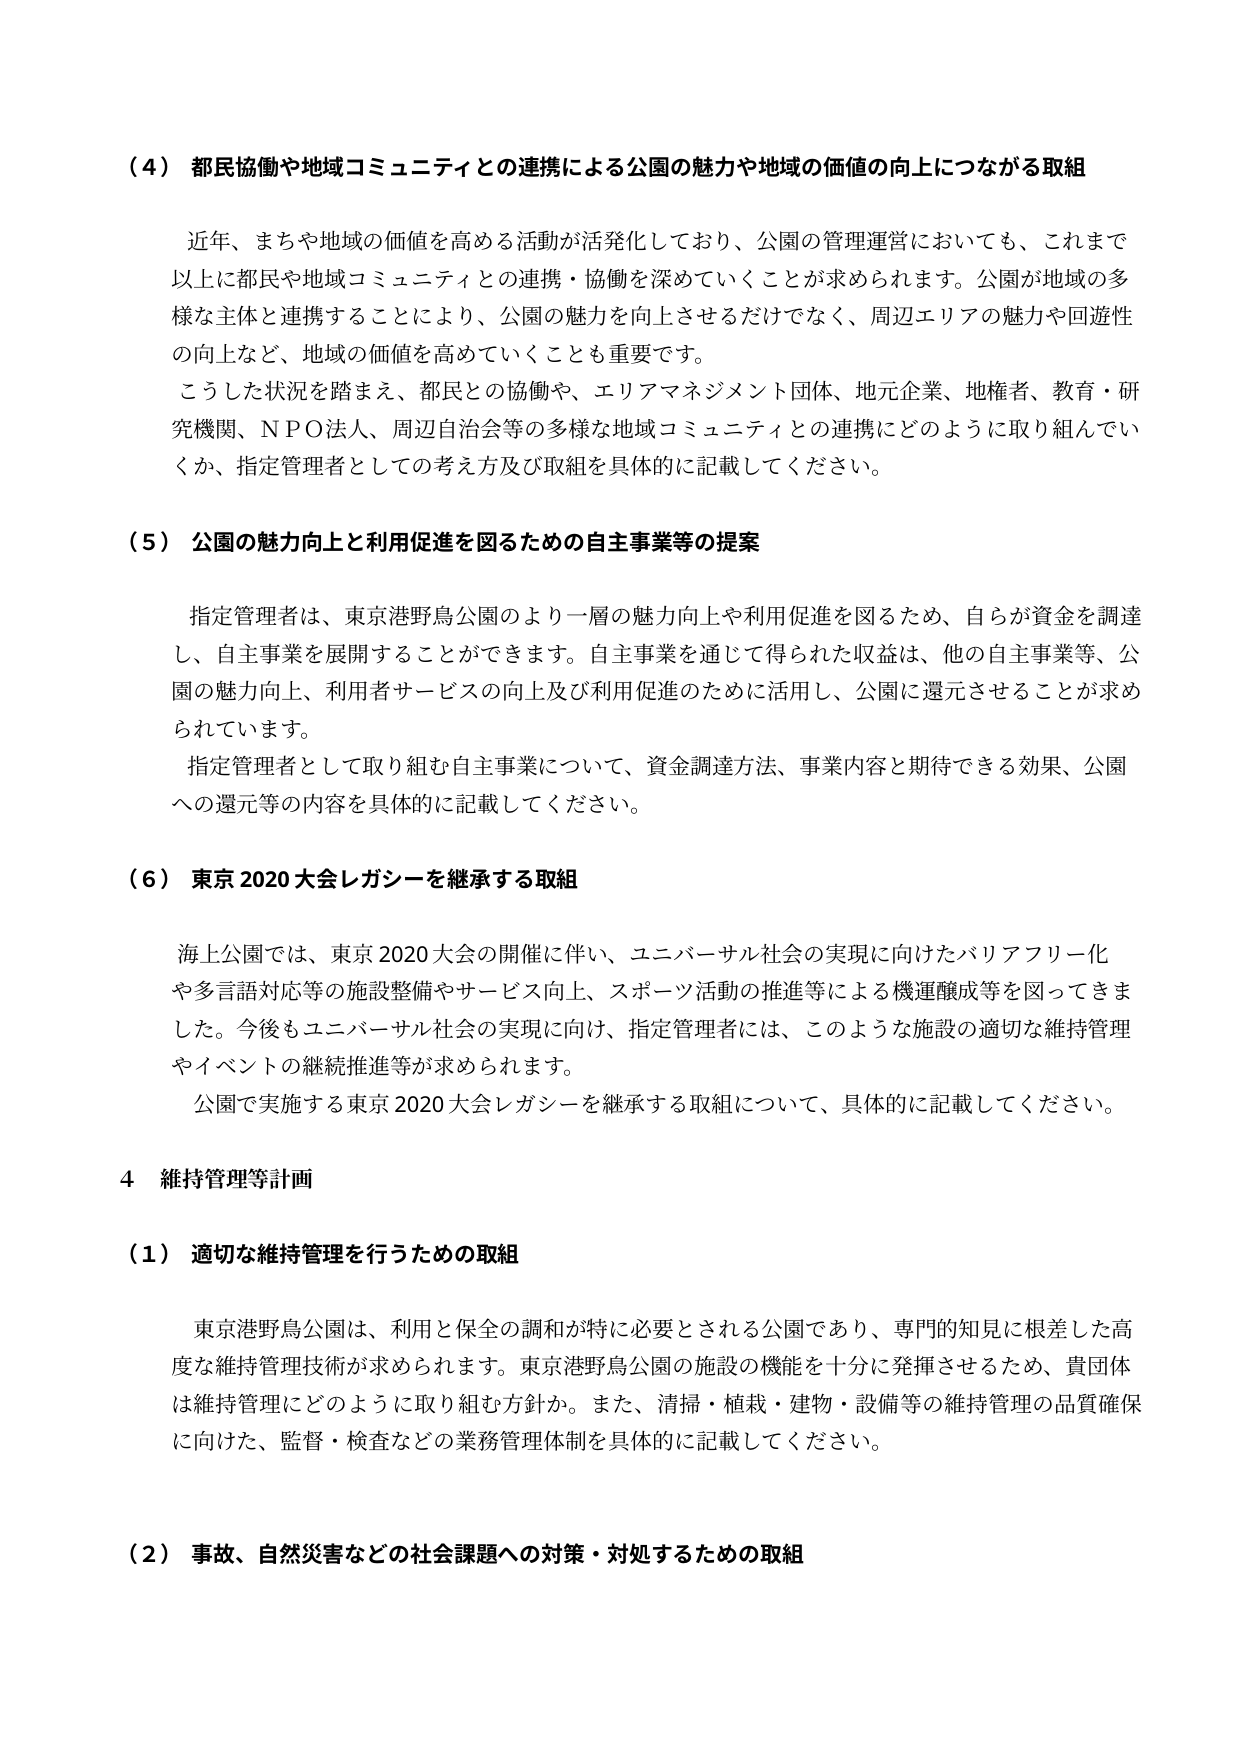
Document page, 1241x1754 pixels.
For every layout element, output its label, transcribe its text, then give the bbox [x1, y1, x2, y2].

text 指定管理者は、東京港野鳥公園のより一層の魅力向上や利用促進を図るため、自らが資金を調達し、自主事業を展開することができます。自主事業を通じて得られた収益は、他の自主事業等、公園の魅力向上、利用者サービスの向上及び利用促進のために活用し、公園に還元させることが求められています。 [116, 597, 1144, 747]
text 近年、まちや地域の価値を高める活動が活発化しており、公園の管理運営においても、これまで [94, 222, 1144, 259]
text こうした状況を踏まえ、都民との協働や、エリアマネジメント団体、地元企業、地権者、教育・研究機関、ＮＰＯ法人、周辺自治会等の多様な地域コミュニティとの連携にどのように取り組んでいくか、指定管理者としての考え方及び取組を具体的に記載してください。 [94, 372, 1144, 484]
list 東京2020大会レガシーを継承する取組 [116, 859, 1144, 897]
list 適切な維持管理を行うための取組 [116, 1234, 1144, 1272]
list 公園の魅力向上と利用促進を図るための自主事業等の提案 [116, 522, 1144, 559]
text や多言語対応等の施設整備やサービス向上、スポーツ活動の推進等による機運醸成等を図ってきま [138, 972, 1144, 1009]
list 事故、自然災害などの社会課題への対策・対処するための取組 [116, 1534, 1144, 1572]
text 指定管理者として取り組む自主事業について、資金調達方法、事業内容と期待できる効果、公園 [138, 747, 1144, 784]
text 以上に都民や地域コミュニティとの連携・協働を深めていくことが求められます。公園が地域の多 [94, 259, 1144, 297]
text は維持管理にどのように取り組む方針か。また、清掃・植栽・建物・設備等の維持管理の品質確保に向けた、監督・検査などの業務管理体制を具体的に記載してください。 [171, 1384, 1144, 1459]
text やイベントの継続推進等が求められます。 [138, 1047, 1144, 1084]
text 東京港野鳥公園は、利用と保全の調和が特に必要とされる公園であり、専門的知見に根差した高 [94, 1309, 1144, 1347]
list 都民協働や地域コミュニティとの連携による公園の魅力や地域の価値の向上につながる取組 [116, 147, 1144, 184]
text 海上公園では、東京2020大会の開催に伴い、ユニバーサル社会の実現に向けたバリアフリー化 [94, 934, 1144, 972]
text の向上など、地域の価値を高めていくことも重要です。 [94, 334, 1144, 372]
text ４ 維持管理等計画 [94, 1159, 1144, 1197]
text 様な主体と連携することにより、公園の魅力を向上させるだけでなく、周辺エリアの魅力や回遊性 [94, 297, 1144, 334]
text への還元等の内容を具体的に記載してください。 [138, 784, 1144, 822]
text した。今後もユニバーサル社会の実現に向け、指定管理者には、このような施設の適切な維持管理 [138, 1009, 1144, 1047]
text 公園で実施する東京2020大会レガシーを継承する取組について、具体的に記載してください。 [138, 1084, 1144, 1122]
text 度な維持管理技術が求められます。東京港野鳥公園の施設の機能を十分に発揮させるため、貴団体 [94, 1347, 1144, 1384]
